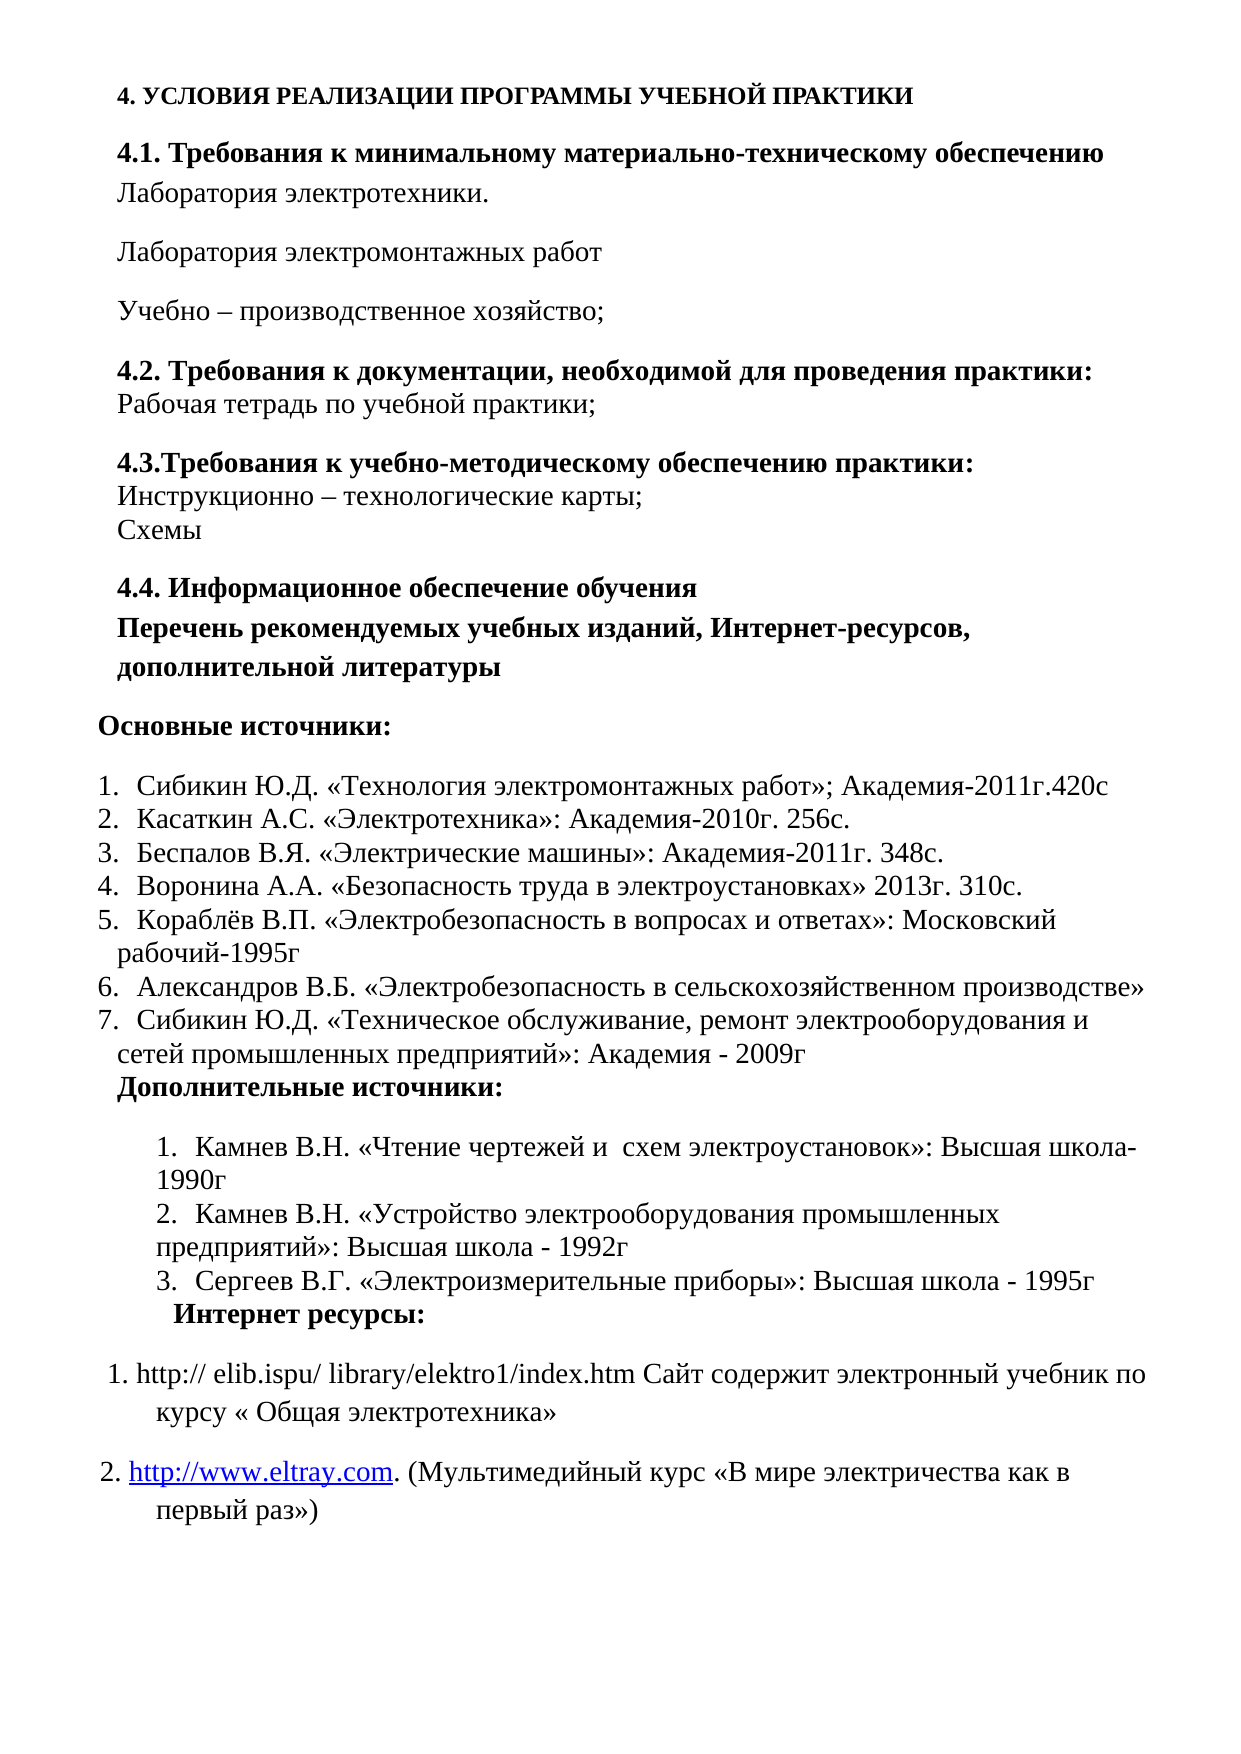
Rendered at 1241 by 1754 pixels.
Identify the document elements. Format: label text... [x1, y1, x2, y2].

text Интернет ресурсы: [173, 1297, 1152, 1330]
text Перечень рекомендуемых учебных изданий, Интернет-ресурсов, дополнительной литературы [117, 610, 1152, 682]
text Инструкционно – технологические карты; [117, 478, 1152, 512]
text 2. http://www.eltray.com. (Мультимедийный курс «В мире электричества как в первый раз») [99, 1454, 1152, 1526]
text Лаборатория электромонтажных работ [117, 234, 1152, 268]
text Дополнительные источники: [117, 1069, 1152, 1103]
subtitle 4.1. Требования к минимальному материально-техническому обеспечению [117, 135, 1152, 168]
list Камнев В.Н. «Чтение чертежей и схем электроустановок»: Высшая школа-1990г [156, 1129, 1152, 1196]
list Александров В.Б. «Электробезопасность в сельскохозяйственном производстве» [97, 969, 1152, 1002]
list Камнев В.Н. «Устройство электрооборудования промышленных предприятий»: Высшая школа - 1992г [156, 1196, 1152, 1263]
list Сибикин Ю.Д. «Техническое обслуживание, ремонт электрооборудования и сетей промышленных предприятий»: Академия - 2009г [97, 1002, 1152, 1069]
text Основные источники: [97, 708, 1152, 742]
list Беспалов В.Я. «Электрические машины»: Академия-2011г. 348с. [97, 835, 1152, 868]
text 4.3.Требования к учебно-методическому обеспечению практики: [117, 445, 1152, 478]
subtitle 4. условия реализации Программы УЧЕБНОЙ практики [117, 81, 1152, 110]
list Воронина А.А. «Безопасность труда в электроустановках» 2013г. 310с. [97, 868, 1152, 902]
text Лаборатория электротехники. [117, 175, 1152, 208]
list Сибикин Ю.Д. «Технология электромонтажных работ»; Академия-2011г.420с [97, 768, 1152, 801]
text 1. http:// elib.ispu/ library/elektro1/index.htm Сайт содержит электронный учебник по курсу « Общая электротехника» [99, 1356, 1152, 1428]
text Схемы [117, 512, 1152, 546]
text 4.2. Требования к документации, необходимой для проведения практики: [117, 353, 1152, 386]
list Касаткин А.С. «Электротехника»: Академия-2010г. 256с. [97, 801, 1152, 835]
text Рабочая тетрадь по учебной практики; [117, 386, 1152, 420]
list Сергеев В.Г. «Электроизмерительные приборы»: Высшая школа - 1995г [156, 1263, 1152, 1297]
text Учебно – производственное хозяйство; [117, 293, 1152, 327]
subtitle 4.4. Информационное обеспечение обучения [117, 571, 1152, 604]
list Кораблёв В.П. «Электробезопасность в вопросах и ответах»: Московский рабочий-1995г [97, 902, 1152, 969]
